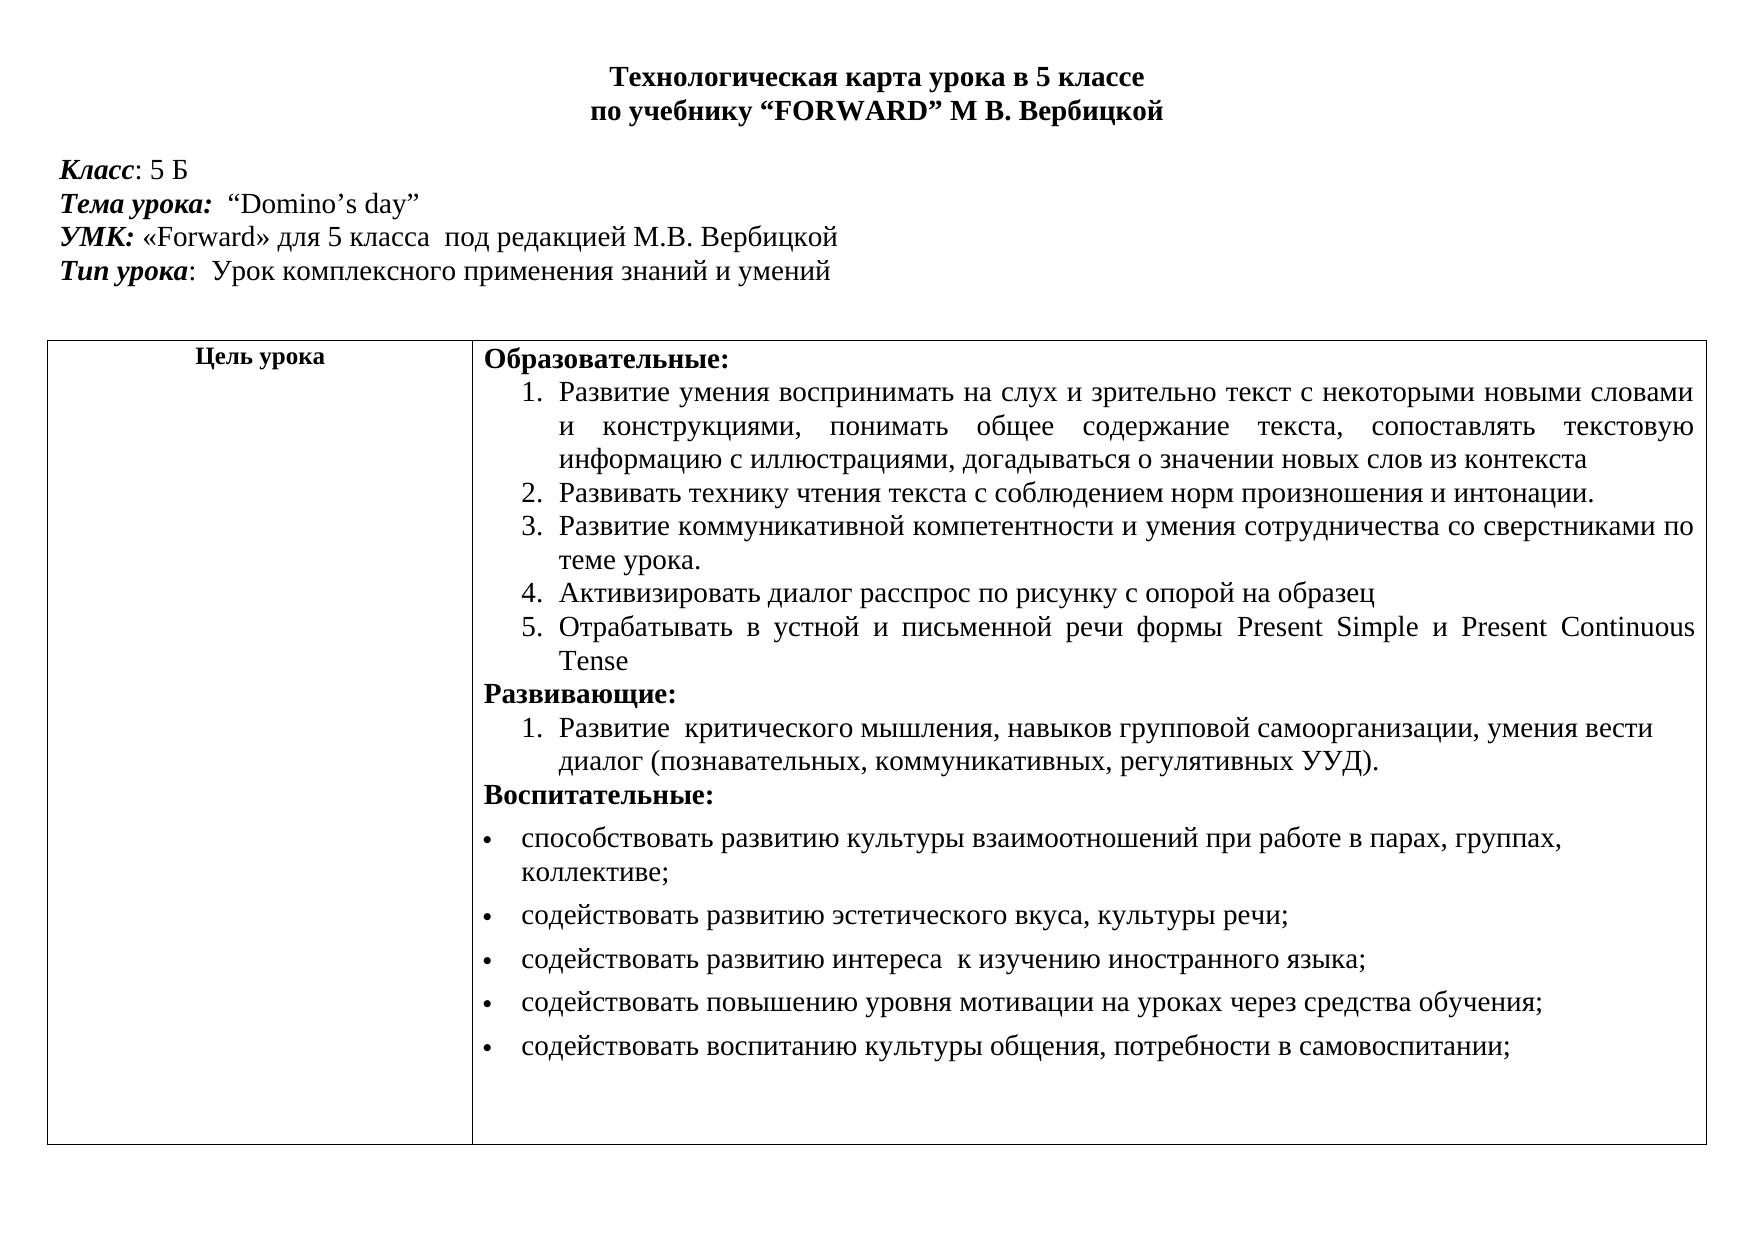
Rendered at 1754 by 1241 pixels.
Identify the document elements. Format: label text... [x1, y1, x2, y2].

text Класс: 5 Б [59, 152, 1695, 186]
text Технологическая карта урока в 5 классе [59, 59, 1695, 93]
text Тема урока: “Domino’s day” [59, 186, 1695, 219]
text по учебнику “FORWARD” М В. Вербицкой [59, 93, 1695, 126]
table_header Цель урока [48, 341, 472, 1144]
text УМК: «Forward» для 5 класса под редакцией М.В. Вербицкой [59, 219, 1695, 253]
table_header Образовательные: Развитие умения воспринимать на слух и зрительно текст с некоторыми новыми словами и конструкциями, понимать общее содержание текста, сопоставлять текстовую информацию с иллюстрациями, догадываться о значении новых слов из контекста Развивать технику чтения текста с соблюдением норм произношения и интонации. Развитие коммуникативной компетентности и умения сотрудничества со сверстниками по теме урока. Активизировать диалог расспрос по рисунку с опорой на образец Отрабатывать в устной и письменной речи формы Present Simple и Present Continuous Tense Развивающие: Развитие критического мышления, навыков групповой самоорганизации, умения вести диалог (познавательных, коммуникативных, регулятивных УУД). Воспитательные: способствовать развитию культуры взаимоотношений при работе в парах, группах, коллективе; содействовать развитию эстетического вкуса, культуры речи; содействовать развитию интереса к изучению иностранного языка; содействовать повышению уровня мотивации на уроках через средства обучения; содействовать воспитанию культуры общения, потребности в самовоспитании; [473, 341, 1706, 1144]
text Тип урока: Урок комплексного применения знаний и умений [59, 253, 1695, 287]
